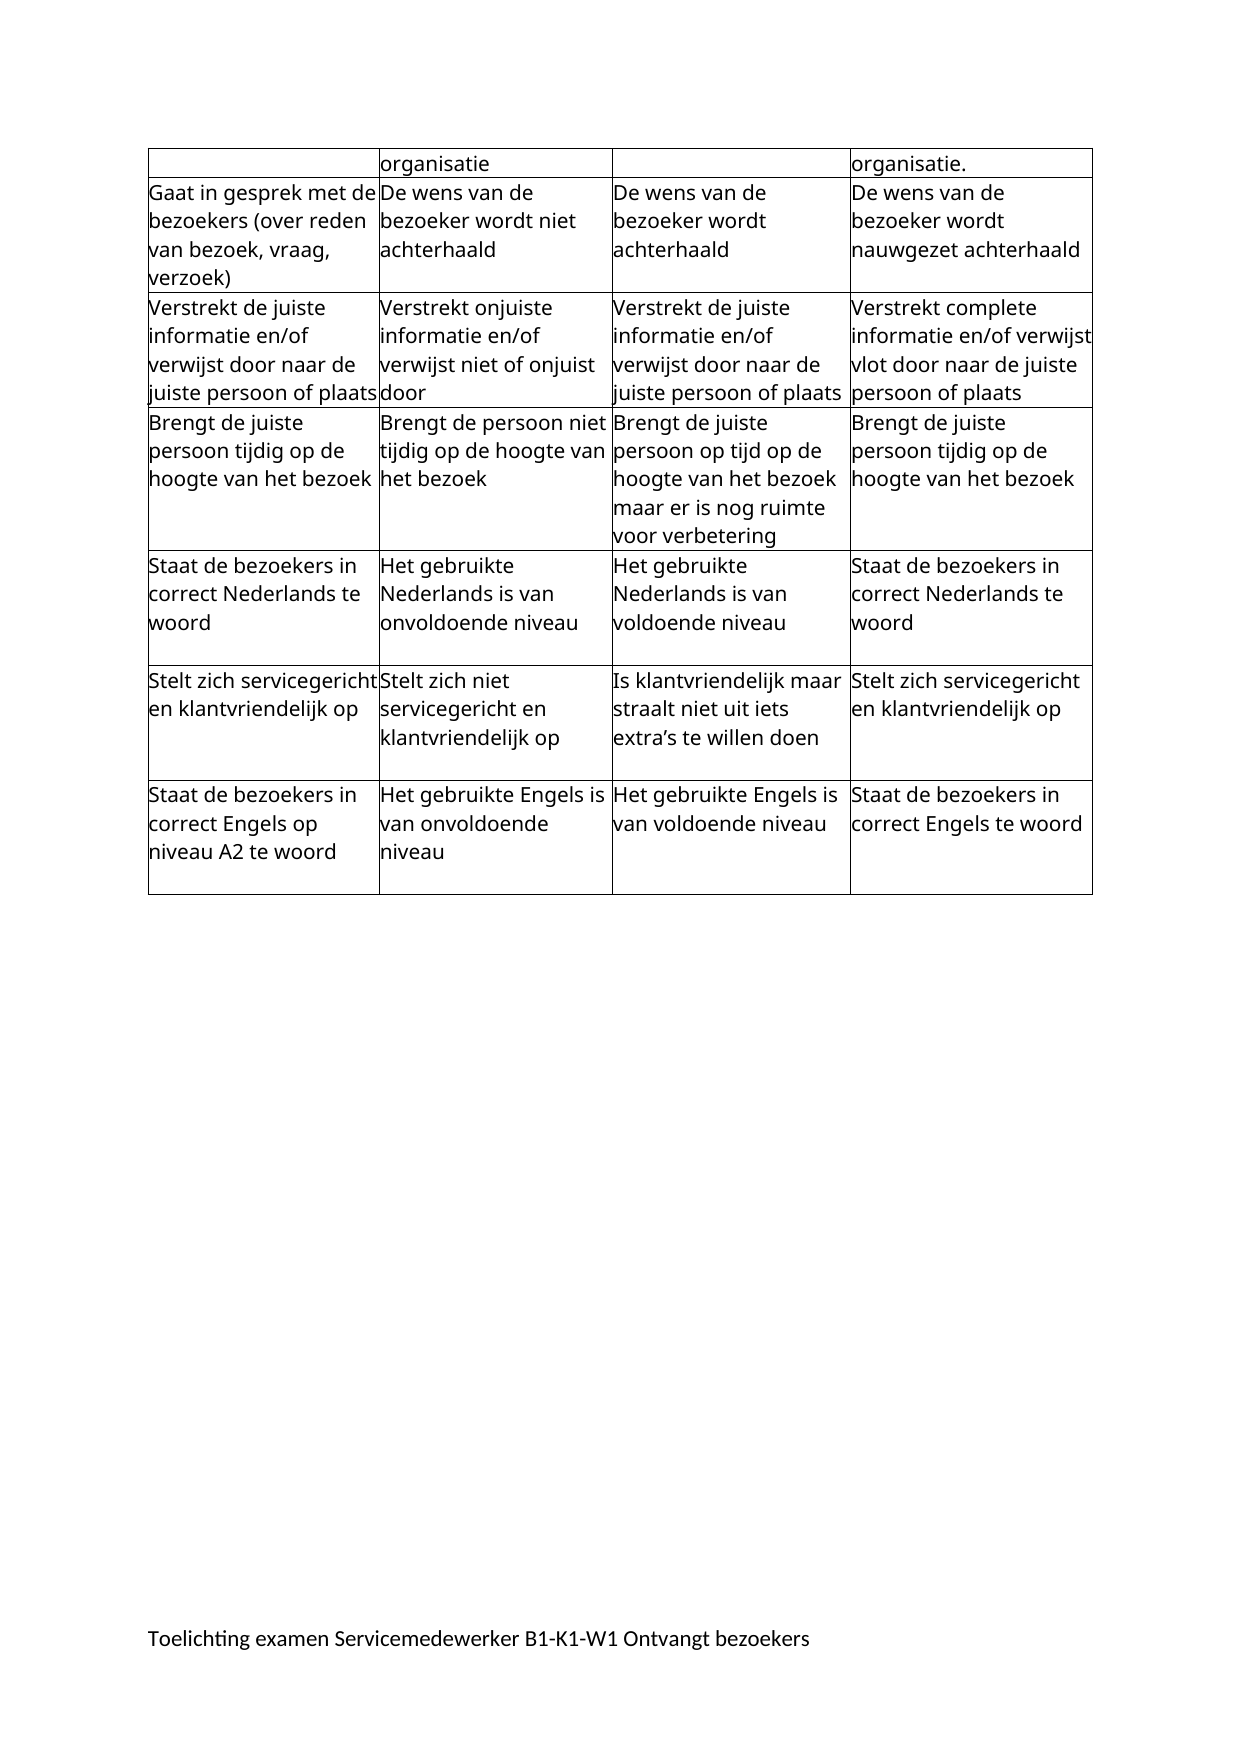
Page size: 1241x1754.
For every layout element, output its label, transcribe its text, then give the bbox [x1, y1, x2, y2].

table_cell Stelt zich servicegericht en klantvriendelijk op [149, 666, 379, 779]
table_cell Stelt zich servicegericht en klantvriendelijk op [851, 666, 1092, 779]
table_cell Staat de bezoekers in correct Nederlands te woord [851, 551, 1092, 665]
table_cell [851, 149, 1092, 177]
table_cell Verstrekt de juiste informatie en/of verwijst door naar de juiste persoon of plaats [613, 293, 850, 407]
table_cell Verstrekt complete informatie en/of verwijst vlot door naar de juiste persoon of plaats [851, 293, 1092, 407]
table_cell Verstrekt de juiste informatie en/of verwijst door naar de juiste persoon of plaats [149, 293, 379, 407]
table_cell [613, 149, 850, 177]
table_cell Is klantvriendelijk maar straalt niet uit iets extra’s te willen doen [613, 666, 850, 779]
table_cell Verstrekt onjuiste informatie en/of verwijst niet of onjuist door [380, 293, 612, 407]
table_cell Brengt de juiste persoon tijdig op de hoogte van het bezoek [851, 408, 1092, 550]
table_cell Het gebruikte Engels is van voldoende niveau [613, 781, 850, 894]
table_cell Brengt de juiste persoon op tijd op de hoogte van het bezoek maar er is nog ruimte voor verbetering [613, 408, 850, 550]
table_cell Staat de bezoekers in correct Nederlands te woord [149, 551, 379, 665]
table_cell Het gebruikte Engels is van onvoldoende niveau [380, 781, 612, 894]
table_cell Staat de bezoekers in correct Engels op niveau A2 te woord [149, 781, 379, 894]
table_cell Het gebruikte Nederlands is van voldoende niveau [613, 551, 850, 665]
table_cell Stelt zich niet servicegericht en klantvriendelijk op [380, 666, 612, 779]
table_cell Gaat in gesprek met de bezoekers (over reden van bezoek, vraag, verzoek) [149, 178, 379, 292]
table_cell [380, 149, 612, 177]
table_cell De wens van de bezoeker wordt nauwgezet achterhaald [851, 178, 1092, 292]
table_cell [149, 149, 379, 177]
table_cell De wens van de bezoeker wordt niet achterhaald [380, 178, 612, 292]
table_cell Staat de bezoekers in correct Engels te woord [851, 781, 1092, 894]
table_cell Het gebruikte Nederlands is van onvoldoende niveau [380, 551, 612, 665]
table_cell Brengt de juiste persoon tijdig op de hoogte van het bezoek [149, 408, 379, 550]
table_cell Brengt de persoon niet tijdig op de hoogte van het bezoek [380, 408, 612, 550]
table_cell De wens van de bezoeker wordt achterhaald [613, 178, 850, 292]
